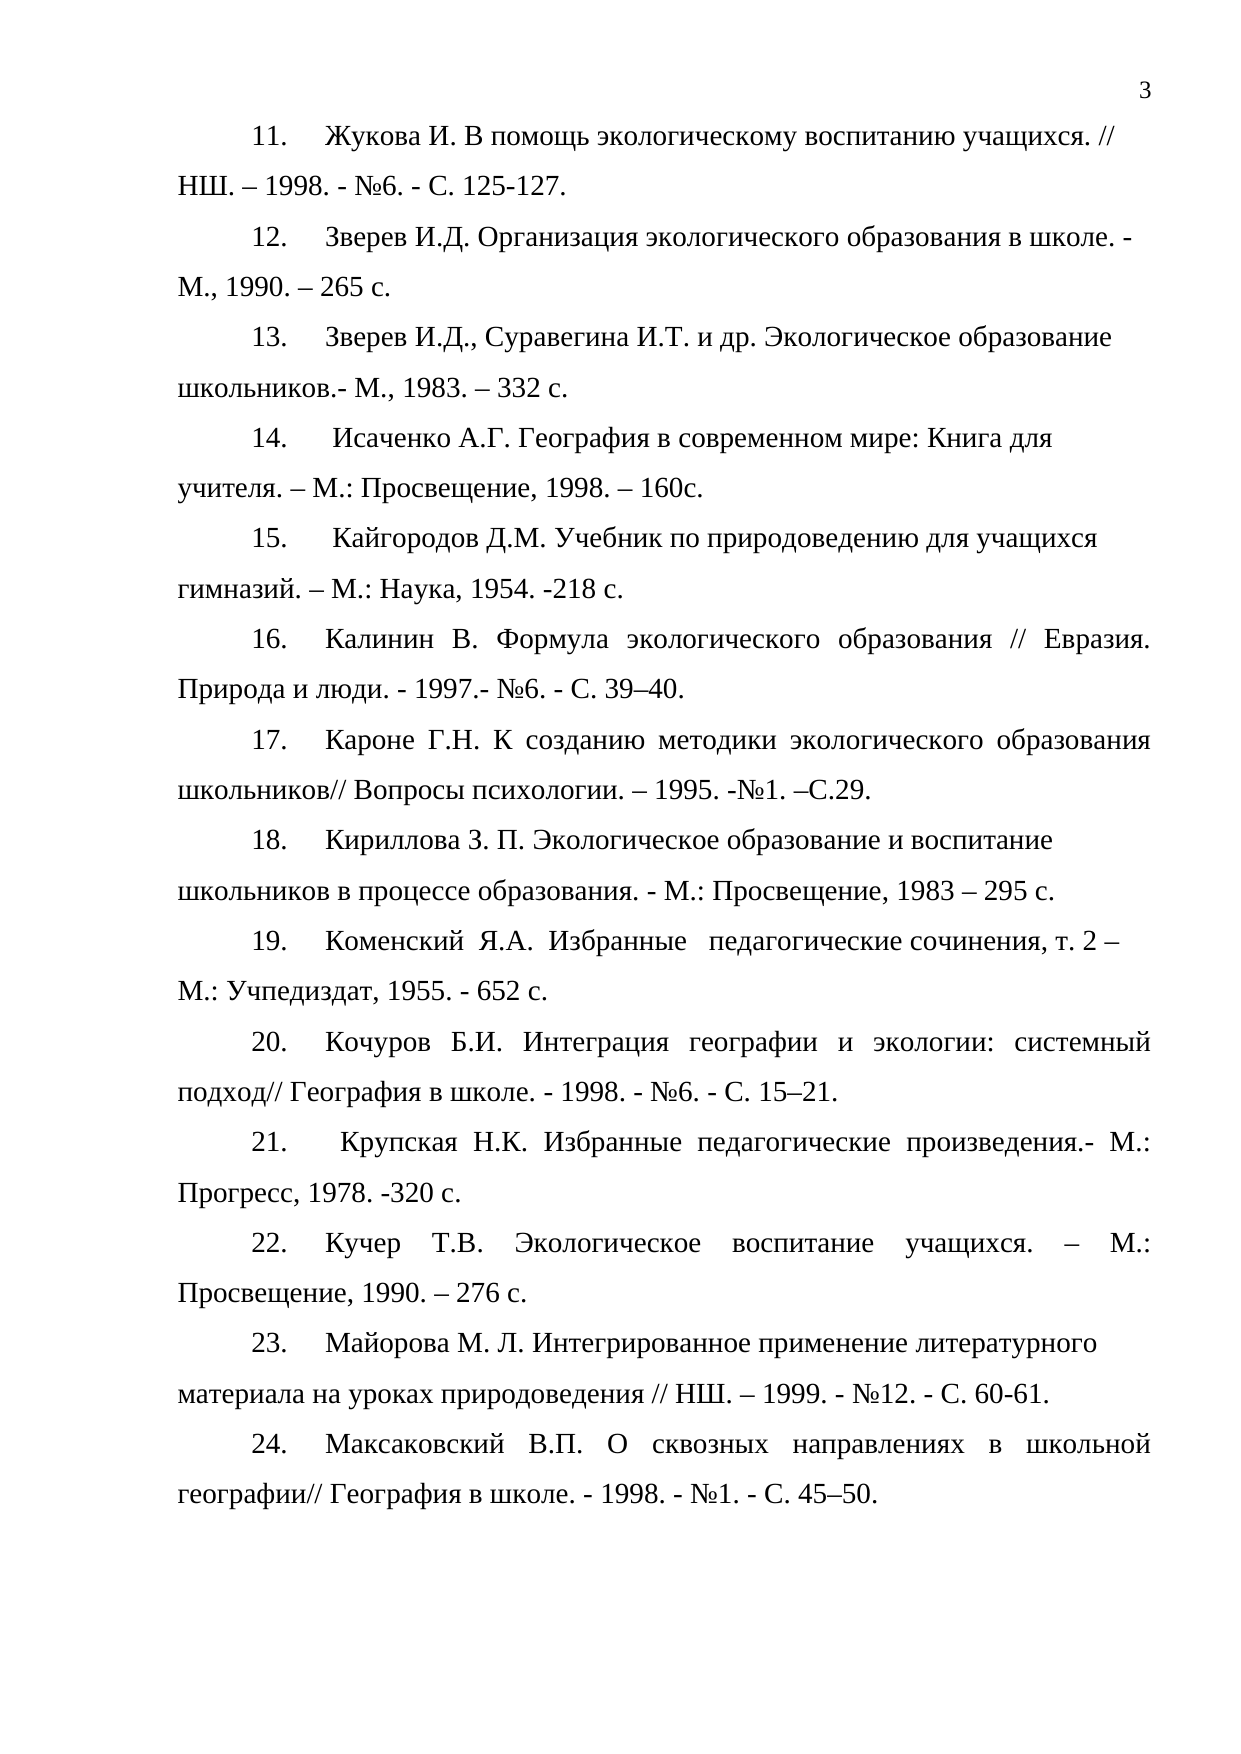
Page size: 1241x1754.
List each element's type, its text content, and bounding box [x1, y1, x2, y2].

list Исаченко А.Г. География в современном мире: Книга для учителя. – М.: Просвещение, 1998. – 160c. [177, 420, 1152, 504]
list Кайгородов Д.М. Учебник по природоведению для учащихся гимназий. – М.: Наука, 1954. -218 с. [177, 521, 1152, 604]
list Коменский Я.А. Избранные педагогические сочинения, т. 2 – М.: Учпедиздат, 1955. - 652 с. [177, 923, 1152, 1007]
list Жукова И. В помощь экологическому воспитанию учащихся. // НШ. – 1998. - №6. - С. 125-127. [177, 118, 1152, 202]
list Максаковский В.П. О сквозных направлениях в школьной географии// География в школе. - 1998. - №1. - С. 45–50. [177, 1426, 1152, 1510]
list Кочуров Б.И. Интеграция географии и экологии: системный подход// География в школе. - 1998. - №6. - С. 15–21. [177, 1024, 1152, 1108]
list Зверев И.Д., Суравегина И.Т. и др. Экологическое образование школьников.- М., 1983. – 332 с. [177, 319, 1152, 403]
list Кучер Т.В. Экологическое воспитание учащихся. – М.: Просвещение, 1990. – 276 с. [177, 1225, 1152, 1309]
list Кароне Г.Н. К созданию методики экологического образования школьников// Вопросы психологии. – 1995. -№1. –С.29. [177, 722, 1152, 806]
list Майорова М. Л. Интегрированное применение литературного материала на уроках природоведения // НШ. – 1999. - №12. - С. 60-61. [177, 1326, 1152, 1409]
list Крупская Н.К. Избранные педагогические произведения.- М.: Прогресс, 1978. -320 с. [177, 1124, 1152, 1208]
list Калинин В. Формула экологического образования // Евразия. Природа и люди. - 1997.- №6. - С. 39–40. [177, 621, 1152, 705]
list Зверев И.Д. Организация экологического образования в школе. - М., 1990. – 265 с. [177, 219, 1152, 303]
list Кириллова З. П. Экологическое образование и воспитание школьников в процессе образования. - М.: Просвещение, 1983 – 295 с. [177, 822, 1152, 906]
